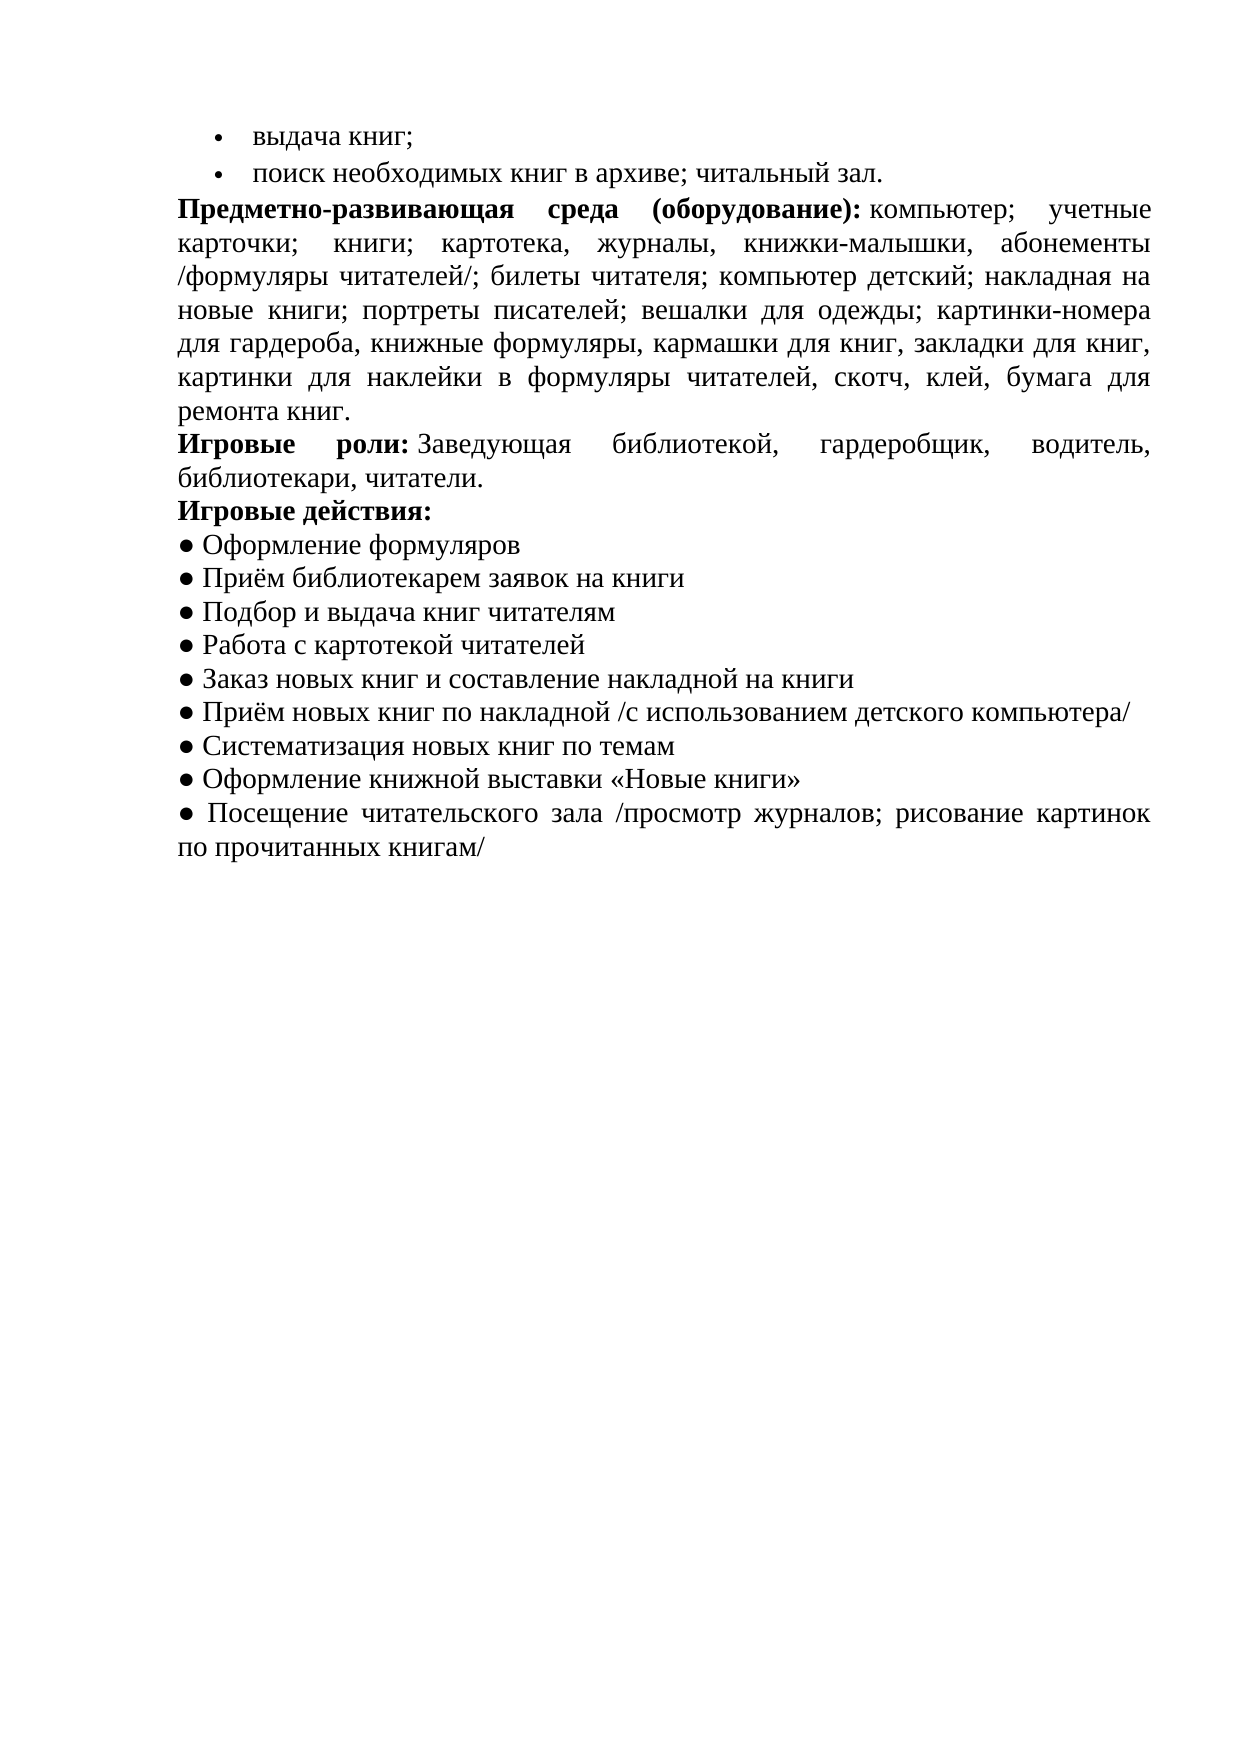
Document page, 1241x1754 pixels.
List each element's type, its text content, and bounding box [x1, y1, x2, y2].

text Игровые роли: Заведующая библиотекой, гардеробщик, водитель, библиотекари, читатели. [177, 426, 1152, 493]
text ● Посещение читательского зала /просмотр журналов; рисование картинок по прочитанных книгам/ [177, 795, 1152, 862]
text Игровые действия: [177, 493, 1152, 527]
text Предметно-развивающая среда (оборудование): компьютер; учетные карточки; книги; картотека, журналы, книжки-малышки, абонементы /формуляры читателей/; билеты читателя; компьютер детский; накладная на новые книги; портреты писателей; вешалки для одежды; картинки-номера для гардероба, книжные формуляры, кармашки для книг, закладки для книг, картинки для наклейки в формуляры читателей, скотч, клей, бумага для ремонта книг. [177, 191, 1152, 426]
list поиск необходимых книг в архиве; читальный зал. [215, 155, 1152, 188]
text ● Приём библиотекарем заявок на книги [177, 560, 1152, 594]
text ● Подбор и выдача книг читателям [177, 594, 1152, 627]
list выдача книг; [215, 118, 1152, 152]
text ● Оформление формуляров [177, 527, 1152, 560]
text ● Работа с картотекой читателей [177, 627, 1152, 661]
text ● Оформление книжной выставки «Новые книги» [177, 762, 1152, 795]
text ● Приём новых книг по накладной /с использованием детского компьютера/ [177, 694, 1152, 728]
text ● Заказ новых книг и составление накладной на книги [177, 661, 1152, 694]
text ● Систематизация новых книг по темам [177, 728, 1152, 762]
